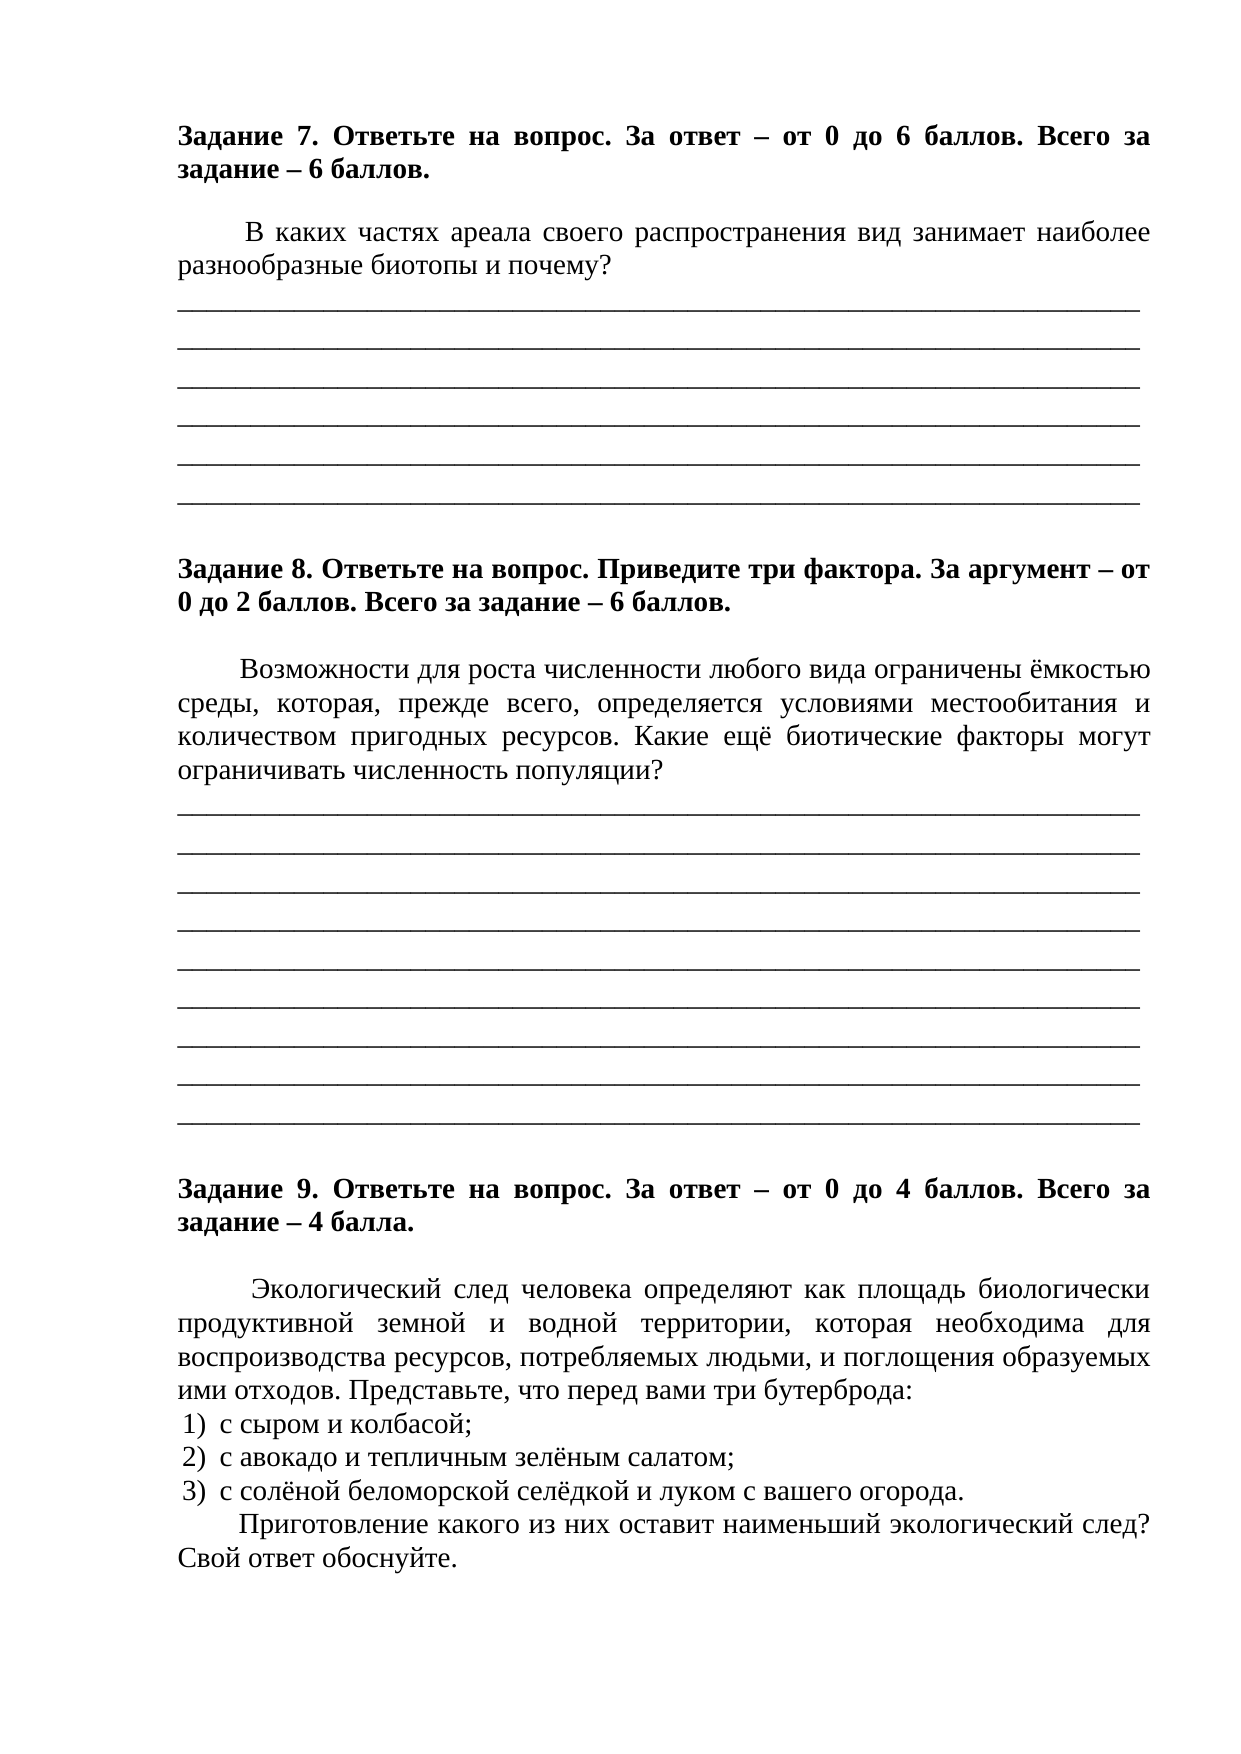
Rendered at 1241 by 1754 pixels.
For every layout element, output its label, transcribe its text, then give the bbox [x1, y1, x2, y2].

text Задание 9. Ответьте на вопрос. За ответ ‒ от 0 до 4 баллов. Всего за задание ‒ 4 балла. [177, 1171, 1152, 1238]
list с солёной беломорской селёдкой и луком с вашего огорода. [182, 1473, 1152, 1506]
list с сыром и колбасой; [182, 1406, 1152, 1439]
text Экологический след человека определяют как площадь биологически продуктивной земной и водной территории, которая необходима для воспроизводства ресурсов, потребляемых людьми, и поглощения образуемых ими отходов. Представьте, что перед вами три бутерброда: [177, 1272, 1152, 1406]
list с авокадо и тепличным зелёным салатом; [182, 1439, 1152, 1473]
text Приготовление какого из них оставит наименьший экологический след? Свой ответ обоснуйте. [177, 1506, 1152, 1573]
text Возможности для роста численности любого вида ограничены ёмкостью среды, которая, прежде всего, определяется условиями местообитания и количеством пригодных ресурсов. Какие ещё биотические факторы могут ограничивать численность популяции? [177, 651, 1152, 786]
text Задание 8. Ответьте на вопрос. Приведите три фактора. За аргумент ‒ от 0 до 2 баллов. Всего за задание ‒ 6 баллов. [177, 551, 1152, 618]
text Задание 7. Ответьте на вопрос. За ответ ‒ от 0 до 6 баллов. Всего за задание ‒ 6 баллов. [177, 118, 1152, 185]
text ____________________________________________________________________________________________________________________________________________________________________________________________________________________________________________________________________________________________________________________________________________________________________________________________________________ [177, 281, 1152, 507]
text ______________________________________________________________________________________________________________________________________________________________________________________________________________________________________________________________________________________________________________________________________________________________________________________________________________________________________________________________________________ [177, 863, 1152, 1127]
text ____________________________________________________________________________________________________________________________________ [177, 786, 1152, 858]
text В каких частях ареала своего распространения вид занимает наиболее разнообразные биотопы и почему? [177, 214, 1152, 281]
